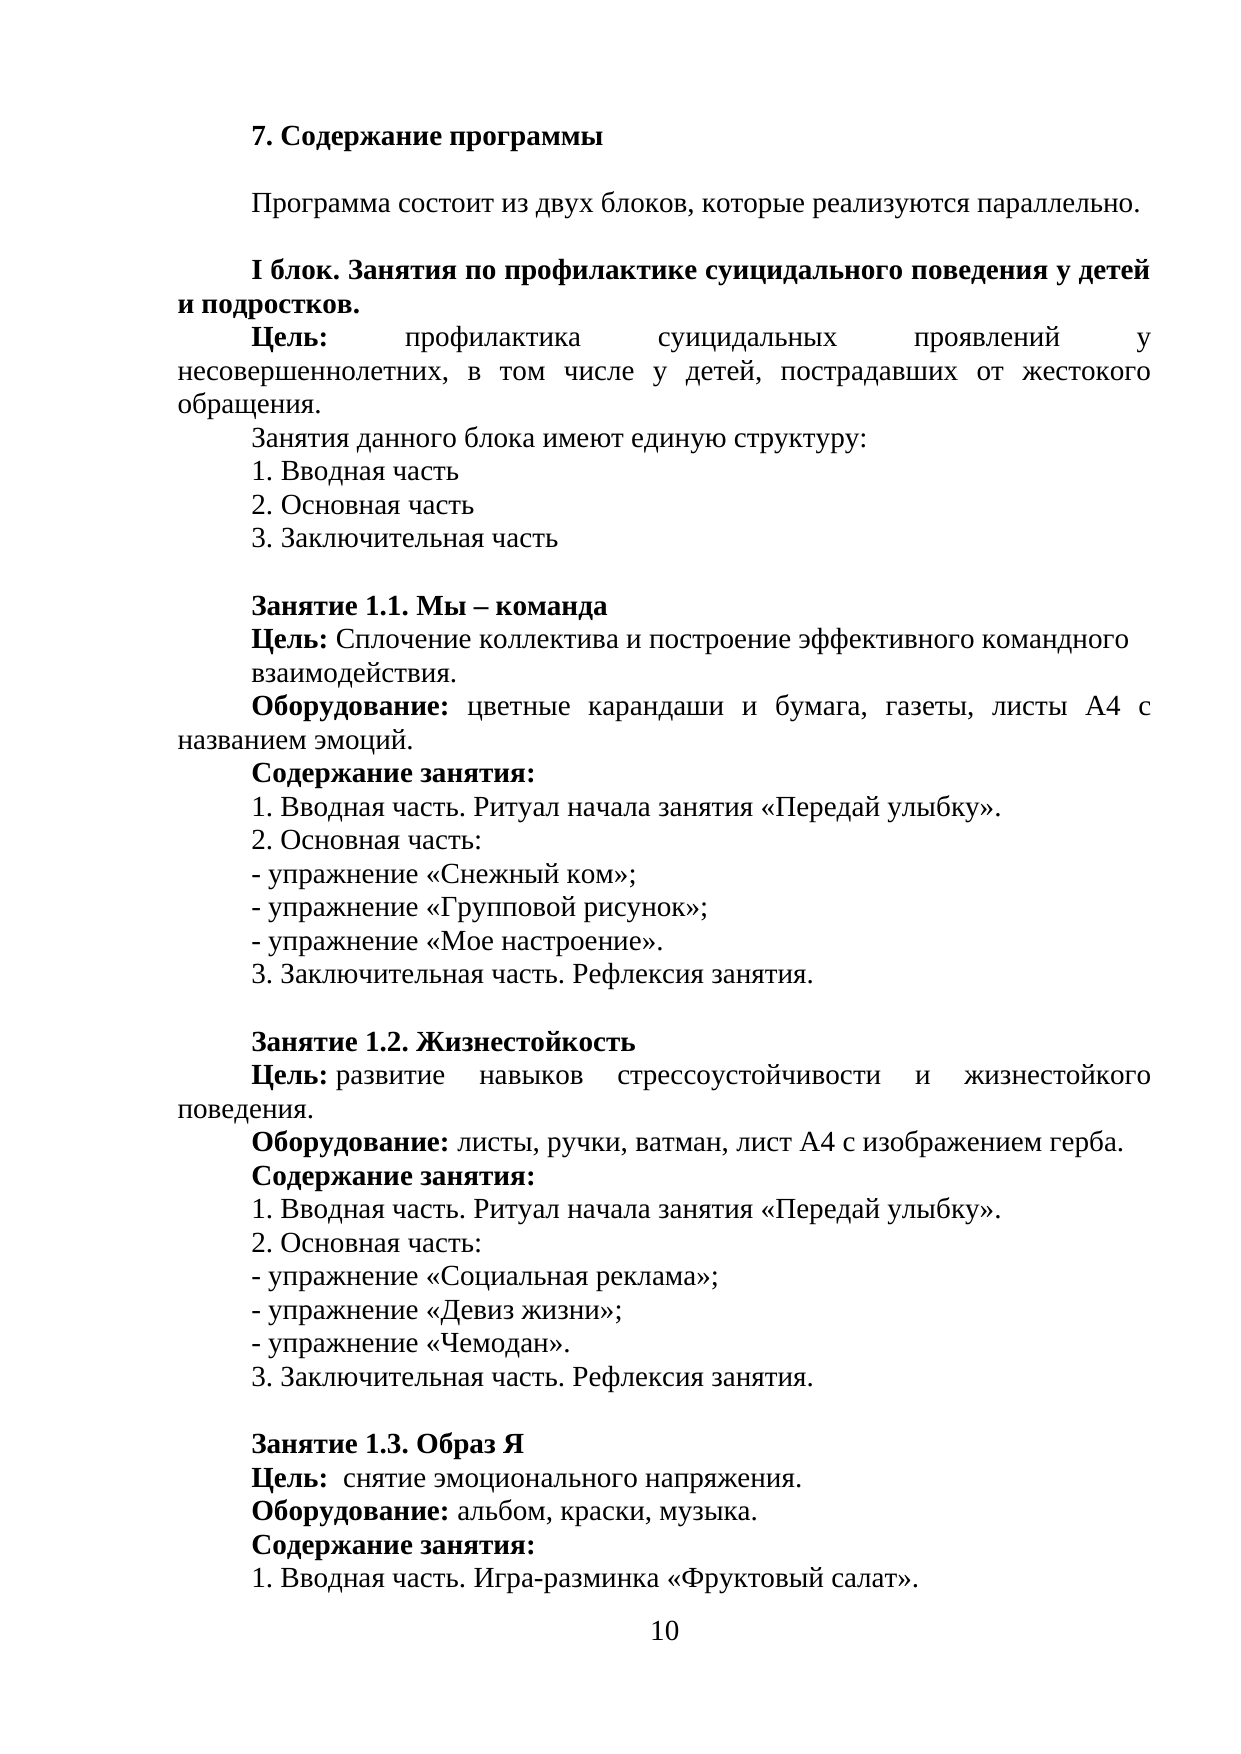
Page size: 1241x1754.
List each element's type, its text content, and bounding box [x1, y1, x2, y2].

text 2. Основная часть: [177, 822, 1152, 856]
text Цель: снятие эмоционального напряжения. [177, 1460, 1152, 1493]
text Оборудование: листы, ручки, ватман, лист А4 с изображением герба. [177, 1124, 1152, 1158]
text Занятие 1.2. Жизнестойкость [177, 1024, 1152, 1057]
text 3. Заключительная часть. Рефлексия занятия. [177, 957, 1152, 990]
text I блок. Занятия по профилактике суицидального поведения у детей и подростков. [177, 252, 1152, 319]
text Занятие 1.3. Образ Я [177, 1426, 1152, 1460]
text Содержание занятия: [177, 755, 1152, 789]
text - упражнение «Девиз жизни»; [177, 1292, 1152, 1326]
text 2. Основная часть: [177, 1225, 1152, 1258]
text - упражнение «Чемодан». [177, 1326, 1152, 1359]
text Цель: развитие навыков стрессоустойчивости и жизнестойкого поведения. [177, 1057, 1152, 1124]
list Цель: профилактика суицидальных проявлений у несовершеннолетних, в том числе у детей, пострадавших от жестокого обращения. [177, 319, 1152, 420]
list Вводная часть [177, 453, 1152, 487]
text - упражнение «Социальная реклама»; [177, 1258, 1152, 1292]
list Заключительная часть [177, 521, 1152, 554]
text Занятие 1.1. Мы – команда [177, 588, 1152, 621]
text Содержание занятия: [177, 1158, 1152, 1191]
list Основная часть [177, 487, 1152, 521]
text взаимодействия. [177, 655, 1152, 688]
text Оборудование: альбом, краски, музыка. [177, 1493, 1152, 1527]
text Программа состоит из двух блоков, которые реализуются параллельно. [177, 185, 1152, 219]
text 1. Вводная часть. Игра-разминка «Фруктовый салат». [177, 1560, 1152, 1594]
text - упражнение «Групповой рисунок»; [177, 889, 1152, 923]
text Содержание занятия: [177, 1527, 1152, 1560]
text 1. Вводная часть. Ритуал начала занятия «Передай улыбку». [177, 1191, 1152, 1225]
text Занятия данного блока имеют единую структуру: [177, 420, 1152, 453]
text 7. Содержание программы [177, 118, 1152, 152]
text - упражнение «Снежный ком»; [177, 856, 1152, 889]
text Цель: Сплочение коллектива и построение эффективного командного [177, 621, 1152, 655]
text - упражнение «Мое настроение». [177, 923, 1152, 957]
text Оборудование: цветные карандаши и бумага, газеты, листы А4 с названием эмоций. [177, 688, 1152, 755]
text 3. Заключительная часть. Рефлексия занятия. [177, 1359, 1152, 1393]
text 1. Вводная часть. Ритуал начала занятия «Передай улыбку». [177, 789, 1152, 822]
